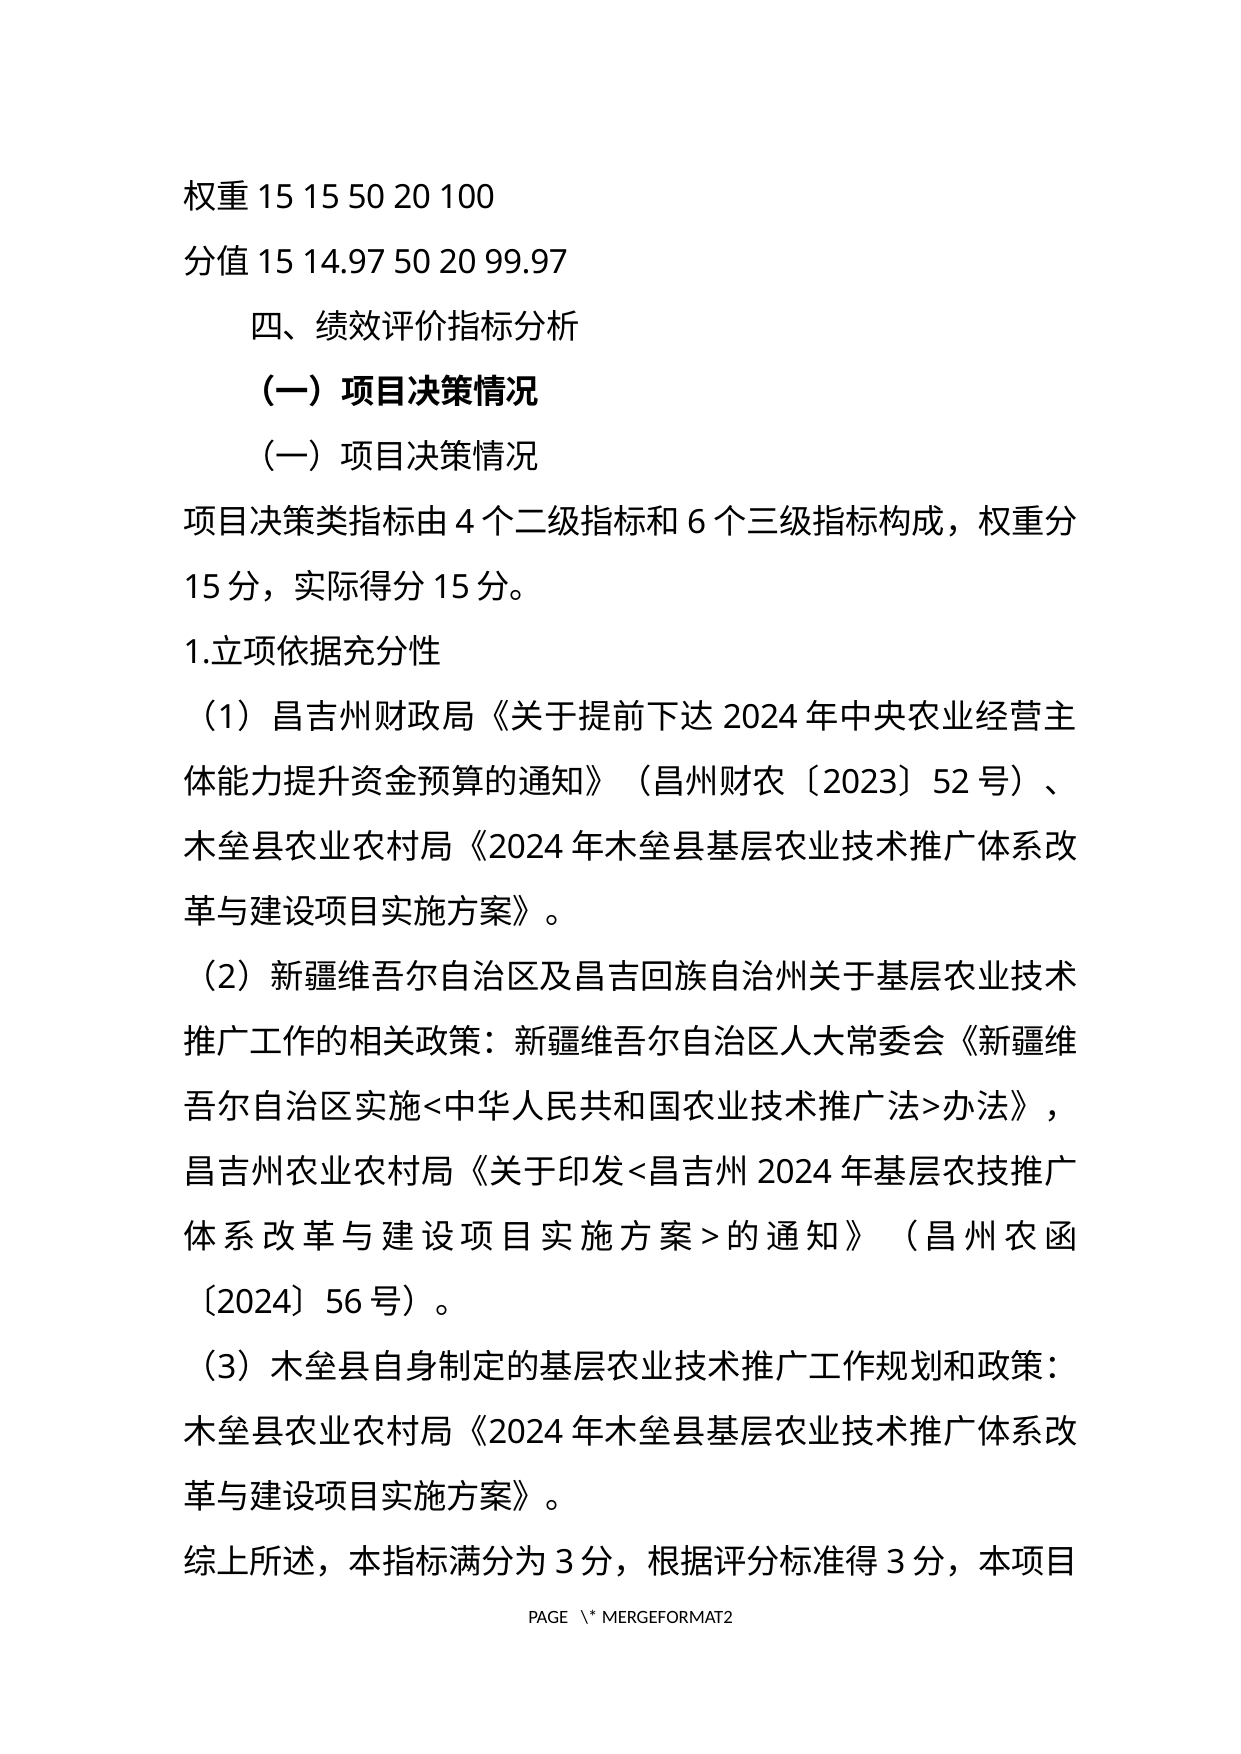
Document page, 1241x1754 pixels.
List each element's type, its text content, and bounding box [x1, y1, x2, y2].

text 四、绩效评价指标分析 [183, 292, 1078, 357]
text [183, 162, 1078, 292]
text （一）项目决策情况 [183, 357, 1078, 422]
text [183, 422, 1078, 1592]
